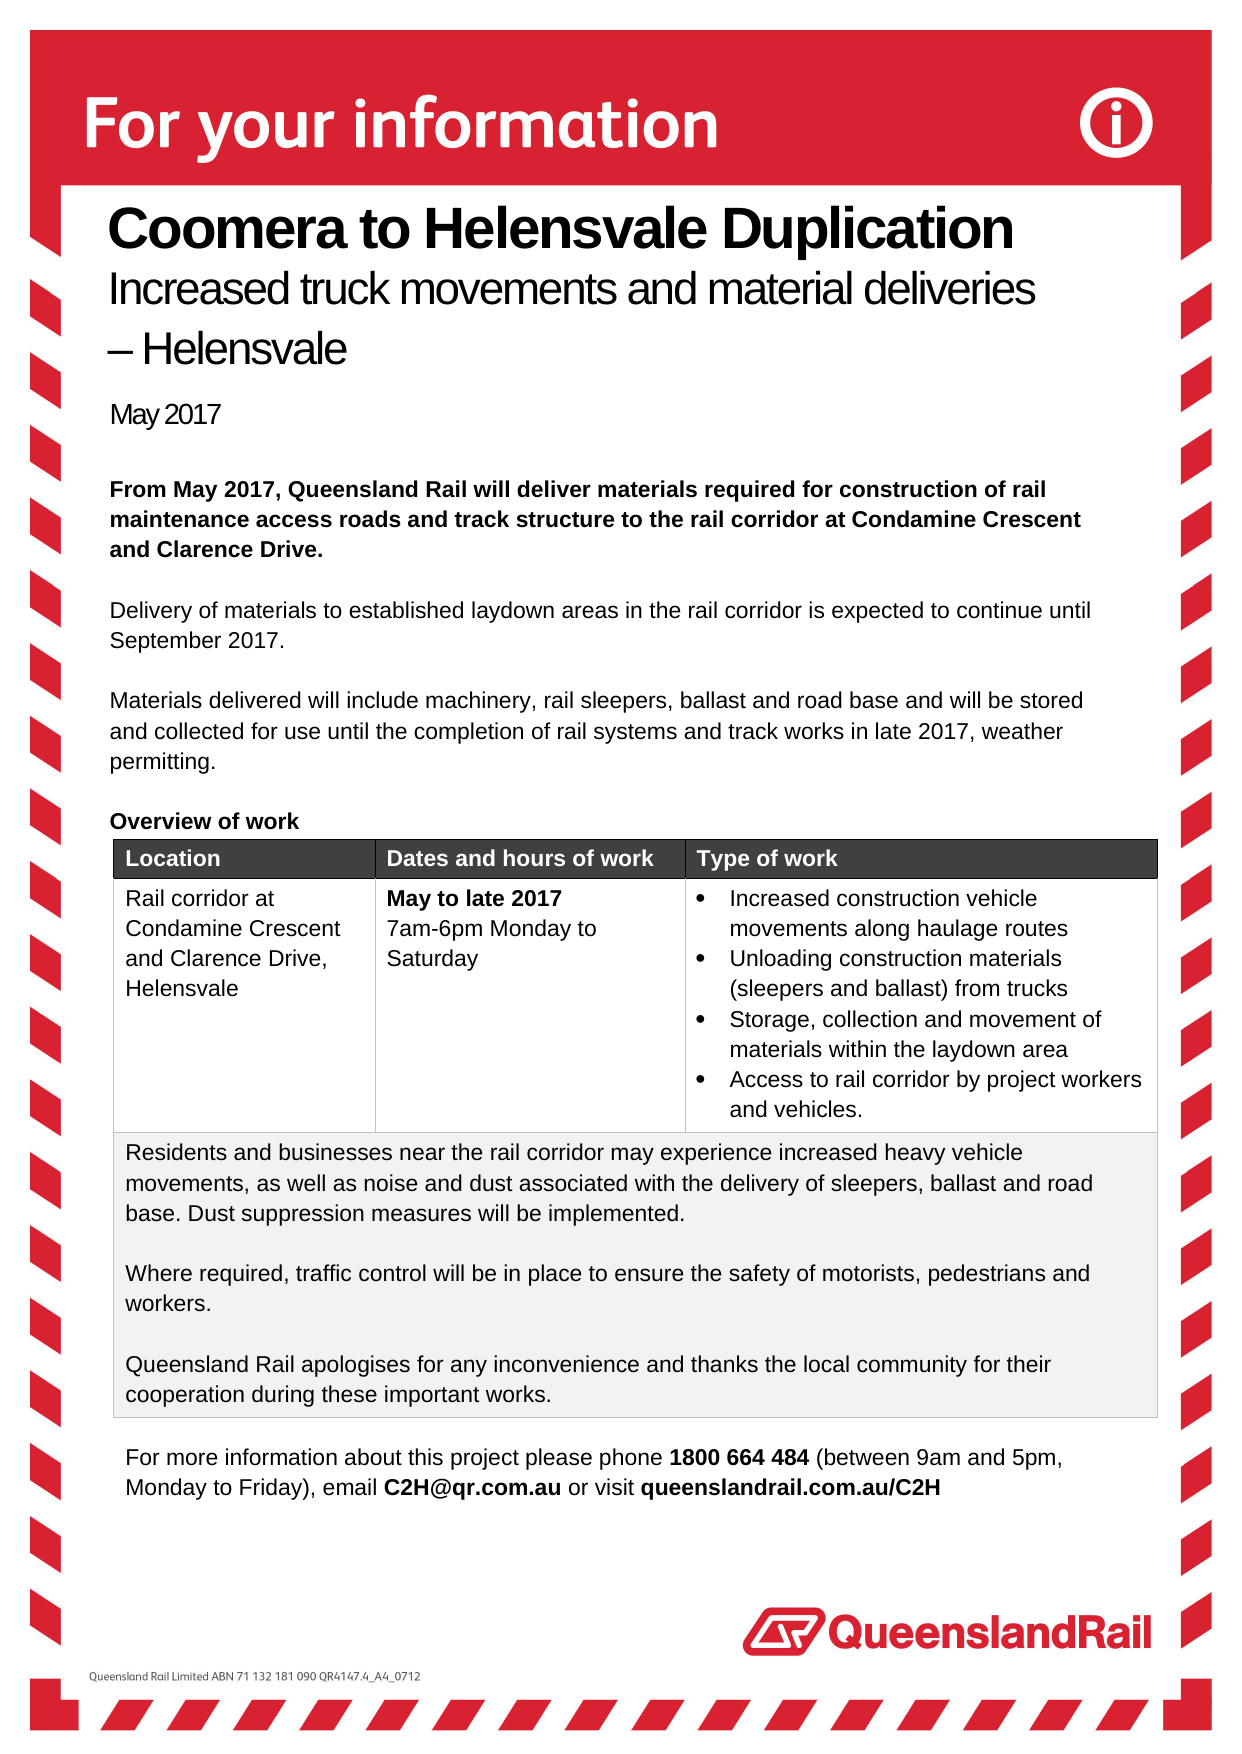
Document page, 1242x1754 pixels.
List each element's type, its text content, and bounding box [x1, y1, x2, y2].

table_header Location [114, 840, 375, 878]
text Materials delivered will include machinery, rail sleepers, ballast and road base and will be stored and collected for use until the completion of rail systems and track works in late 2017, weather permitting. [109, 687, 1128, 774]
picture [0, 0, 1241, 1754]
table_cell Rail corridor at Condamine Crescent and Clarence Drive, Helensvale [114, 879, 375, 1132]
text May 2017 [109, 397, 1070, 431]
list From May 2017, Queensland Rail will deliver materials required for construction of rail maintenance access roads and track structure to the rail corridor at Condamine Crescent and Clarence Drive. [109, 476, 1123, 563]
text Delivery of materials to established laydown areas in the rail corridor is expected to continue until September 2017. [109, 597, 1128, 653]
table_header Dates and hours of work [376, 840, 685, 878]
text Coomera to Helensvale Duplication [107, 194, 1126, 261]
list For more information about this project please phone 1800 664 484 (between 9am and 5pm, Monday to Friday), email C2H@qr.com.au or visit queenslandrail.com.au/C2H [125, 1444, 1123, 1501]
table_cell Residents and businesses near the rail corridor may experience increased heavy vehicle movements, as well as noise and dust associated with the delivery of sleepers, ballast and road base. Dust suppression measures will be implemented. Where required, traffic control will be in place to ensure the safety of motorists, pedestrians and workers. Queensland Rail apologises for any inconvenience and thanks the local community for their cooperation during these important works. [114, 1133, 1157, 1417]
text Overview of work [109, 808, 1080, 834]
table_header Type of work [686, 840, 1157, 878]
table_cell May to late 2017 7am-6pm Monday to Saturday [376, 879, 685, 1132]
table_cell Increased construction vehicle movements along haulage routes Unloading construction materials (sleepers and ballast) from trucks Storage, collection and movement of materials within the laydown area Access to rail corridor by project workers and vehicles. [686, 879, 1157, 1132]
text Increased truck movements and material deliveries – Helensvale [107, 261, 1128, 374]
